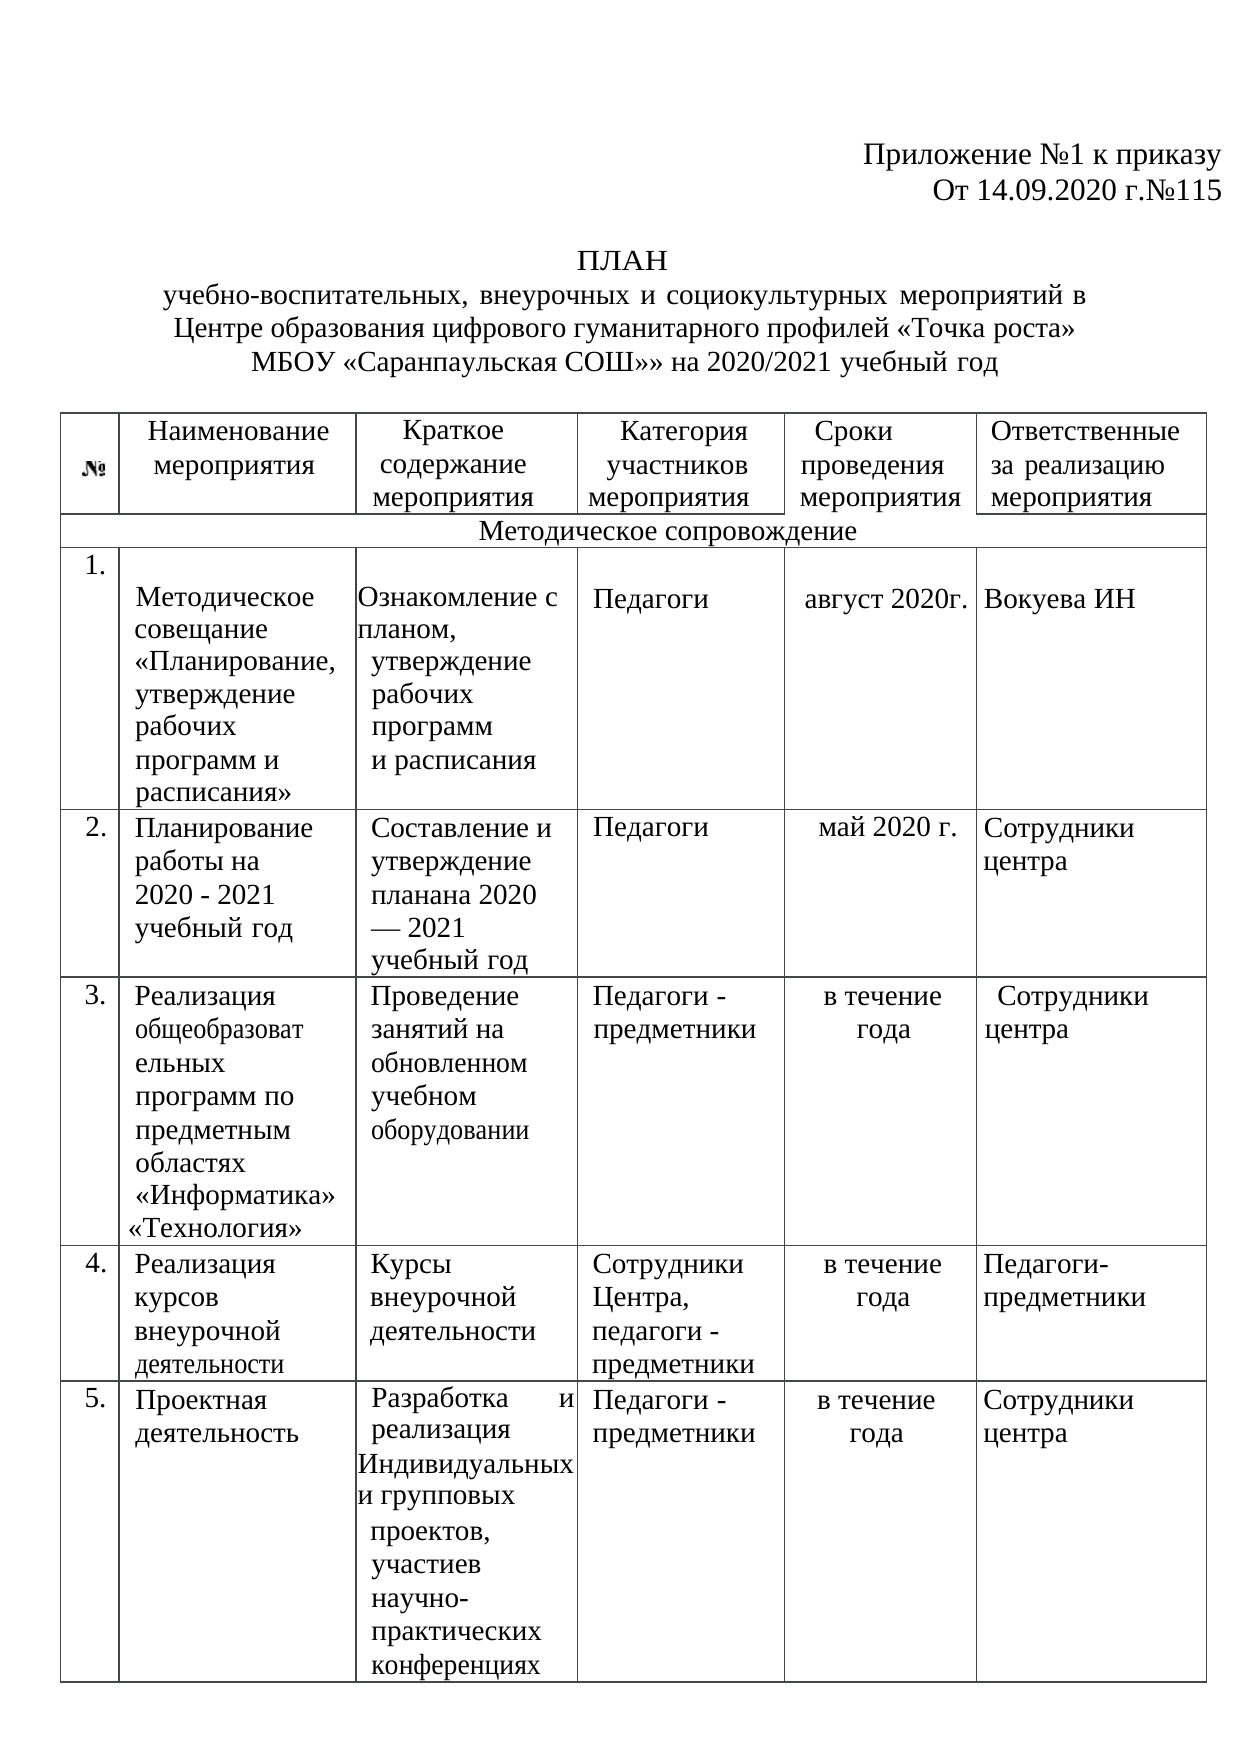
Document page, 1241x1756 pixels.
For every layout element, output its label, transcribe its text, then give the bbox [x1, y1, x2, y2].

table_cell планом, [357, 613, 577, 645]
table_cell Планирование работы на 2020 - 2021 учебный год [120, 810, 355, 976]
table_cell Педагоги - предметники [578, 978, 784, 1244]
table_cell «Технология» [120, 1211, 355, 1244]
table_cell Проектная деятельность [120, 1382, 355, 1681]
table_cell Сотрудники Центра, педагоги - предметники [578, 1246, 784, 1380]
table_cell в течение года [785, 978, 976, 1244]
table_cell утверждение [357, 645, 577, 677]
table_cell 1. [61, 548, 118, 808]
table_cell Педагоги- предметники [977, 1246, 1206, 1380]
table_cell Проведение занятий на обновленном учебном оборудовании [357, 978, 577, 1244]
table_cell Составление и утверждение планана 2020— 2021 учебный год [357, 810, 577, 976]
table_cell проектов, участиев научно- практических конференциях [357, 1511, 577, 1681]
table_header Категория участников мероприятия [578, 414, 784, 513]
table_cell 5. [61, 1382, 118, 1681]
table_cell Педагоги [578, 548, 784, 808]
table_cell Курсы внеурочной деятельности [357, 1246, 577, 1380]
table_cell Методическое сопровождение [61, 513, 1206, 547]
table_cell Реализация курсов внеурочной деятельности [120, 1246, 355, 1380]
table_cell совещание [120, 613, 355, 645]
table_header [61, 414, 118, 513]
table_cell Индивидуальных и групповых [357, 1446, 577, 1511]
table_cell 3. [61, 978, 118, 1244]
table_cell программ и расписания» [120, 742, 355, 808]
table_cell и расписания [357, 742, 577, 808]
table_cell Педагоги - предметники [578, 1382, 784, 1681]
table_cell в течение года [785, 1246, 976, 1380]
table_header Наименование мероприятия [120, 414, 355, 513]
text учебно-воспитательных, внеурочных и социокультурных мероприятий в Центре образования цифрового гуманитарного профилей «Точка роста» МБОУ «Саранпаульская СОШ»» на 2020/2021 учебный год [161, 277, 1088, 378]
table_header Сроки проведения мероприятия [785, 414, 976, 513]
title Приложение №1 к приказу От 14.09.2020 г.№115 [862, 135, 1222, 207]
table_cell Ознакомление с [357, 548, 577, 613]
table_cell Сотрудники центра [977, 810, 1206, 976]
table_cell Педагоги [578, 810, 784, 976]
picture [82, 461, 106, 477]
table_cell утверждение рабочих [120, 677, 355, 742]
table_cell Разработка и реализация [357, 1382, 577, 1446]
table_cell 4. [61, 1246, 118, 1380]
table_header Ответственные за реализацию мероприятия [977, 414, 1206, 513]
table_cell Сотрудники центра [977, 978, 1206, 1244]
table_cell рабочих программ [357, 677, 577, 742]
table_header Краткое содержание мероприятия [357, 414, 577, 513]
table_cell Методическое [120, 548, 355, 613]
table_cell Сотрудники центра [977, 1382, 1206, 1681]
table_cell «Планирование, [120, 645, 355, 677]
table_cell в течение года [785, 1382, 976, 1681]
text ПЛАН [157, 243, 1088, 277]
table_cell 2. [61, 810, 118, 976]
table_cell Реализация общеобразоват ельных программ по предметным областях «Информатика» [120, 978, 355, 1211]
table_cell май 2020 г. [785, 810, 976, 976]
table_cell август 2020г. [785, 548, 976, 808]
table_cell Вокуева ИН [977, 548, 1206, 808]
